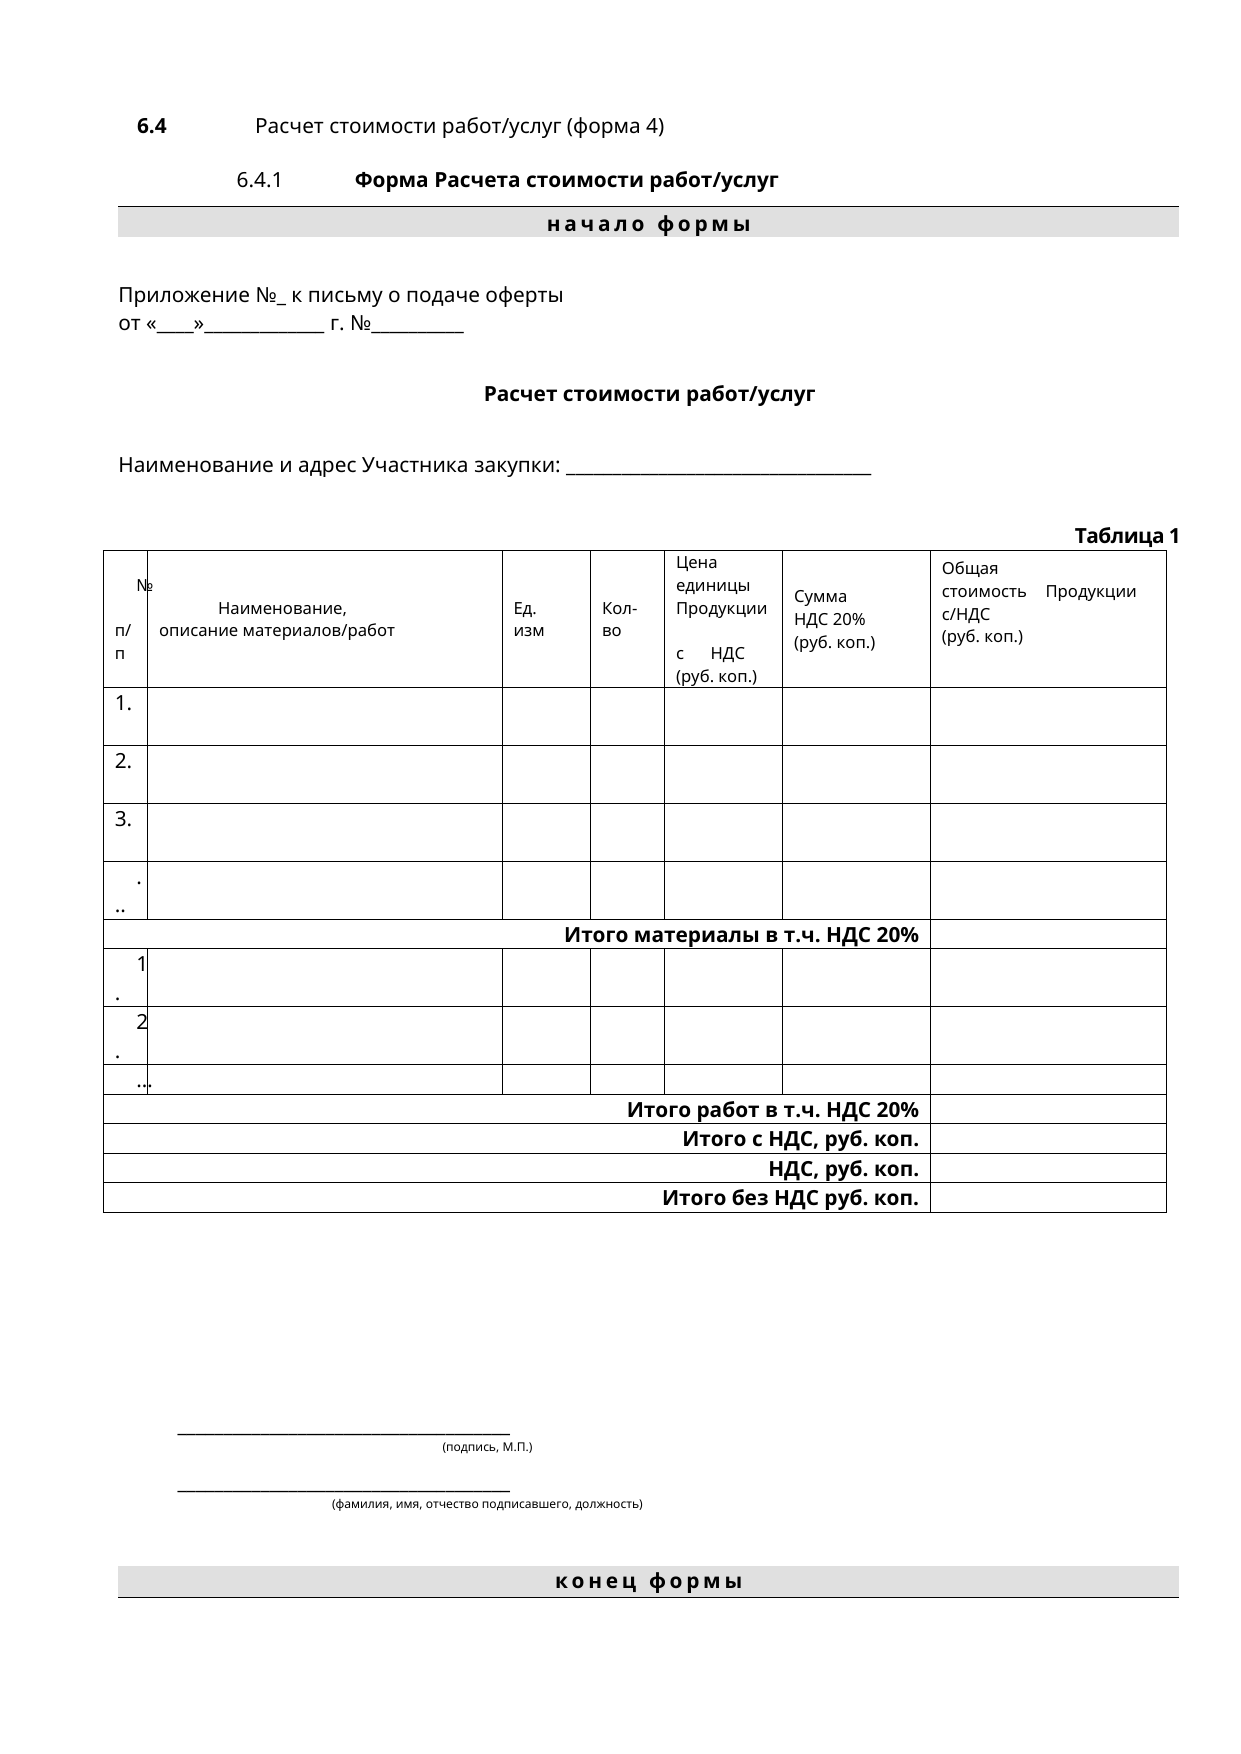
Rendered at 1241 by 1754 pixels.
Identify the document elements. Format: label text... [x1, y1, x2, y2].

table_cell [503, 746, 590, 803]
table_cell 1. [104, 949, 147, 1006]
table_cell … [104, 1065, 147, 1094]
text конец формы [118, 1566, 1179, 1597]
table_cell [503, 688, 590, 745]
table_header Сумма НДС 20% (руб. коп.) [783, 551, 930, 687]
table_cell Итого работ в т.ч. НДС 20% [104, 1095, 930, 1123]
table_cell [783, 1007, 930, 1064]
table_cell [931, 804, 1166, 861]
table_cell [931, 920, 1166, 948]
table_cell [783, 688, 930, 745]
table_cell [591, 1007, 664, 1064]
table_header № п/п [104, 551, 147, 687]
table_cell [931, 1183, 1166, 1212]
table_cell ... [104, 862, 147, 919]
table_cell [148, 804, 502, 861]
table_cell [104, 688, 147, 745]
table_cell [931, 1154, 1166, 1182]
table_cell [931, 1007, 1166, 1064]
text Расчет стоимости работ/услуг [118, 379, 1181, 408]
table_cell [591, 804, 664, 861]
table_header Наименование, описание материалов/работ [148, 551, 502, 687]
table_cell [931, 1124, 1166, 1153]
table_cell [665, 949, 782, 1006]
table_cell [783, 949, 930, 1006]
table_cell [931, 688, 1166, 745]
table_header Цена единицы Продукции с НДС (руб. коп.) [665, 551, 782, 687]
table_cell [148, 746, 502, 803]
table_cell [931, 862, 1166, 919]
table_cell [665, 1007, 782, 1064]
table_cell НДС, руб. коп. [104, 1154, 930, 1182]
table_cell [104, 804, 147, 861]
table_cell [503, 1007, 590, 1064]
table_cell [591, 746, 664, 803]
table_cell [503, 862, 590, 919]
table_cell [783, 804, 930, 861]
table_cell Итого без НДС руб. коп. [104, 1183, 930, 1212]
text ____________________________________ [118, 1410, 1181, 1438]
table_cell [148, 1065, 502, 1094]
table_cell [591, 949, 664, 1006]
table_cell [665, 804, 782, 861]
table_cell 2. [104, 1007, 147, 1064]
table_cell [503, 1065, 590, 1094]
subtitle Расчет стоимости работ/услуг (форма 4) [137, 111, 1181, 140]
table_cell [665, 1065, 782, 1094]
text (подпись, М.П.) [118, 1438, 797, 1467]
table_cell [148, 862, 502, 919]
table_cell [148, 949, 502, 1006]
table_cell [503, 804, 590, 861]
text Таблица 1 [118, 521, 1181, 550]
table_cell [665, 862, 782, 919]
table_cell [148, 688, 502, 745]
table_cell [591, 862, 664, 919]
table_header Кол- во [591, 551, 664, 687]
text Приложение №_ к письму о подаче оферты от «____»_____________ г. №__________ [118, 280, 1181, 337]
list Форма Расчета стоимости работ/услуг [236, 165, 1181, 193]
table_cell [931, 1095, 1166, 1123]
table_cell [931, 1065, 1166, 1094]
table_cell [783, 746, 930, 803]
table_cell [104, 746, 147, 803]
table_cell [665, 746, 782, 803]
table_header Ед. изм [503, 551, 590, 687]
table_cell Итого материалы в т.ч. НДС 20% [104, 920, 930, 948]
table_cell [783, 862, 930, 919]
table_cell [931, 949, 1166, 1006]
table_cell [931, 746, 1166, 803]
text ____________________________________ [118, 1467, 1181, 1495]
text (фамилия, имя, отчество подписавшего, должность) [118, 1495, 797, 1524]
table_cell [665, 688, 782, 745]
table_cell [591, 688, 664, 745]
table_cell Итого с НДС, руб. коп. [104, 1124, 930, 1153]
text начало формы [118, 207, 1179, 237]
table_cell [783, 1065, 930, 1094]
table_cell [591, 1065, 664, 1094]
table_cell [503, 949, 590, 1006]
table_header Общая стоимость Продукции с/НДС (руб. коп.) [931, 551, 1166, 687]
table_cell [148, 1007, 502, 1064]
text Наименование и адрес Участника закупки: _________________________________ [118, 450, 1181, 479]
